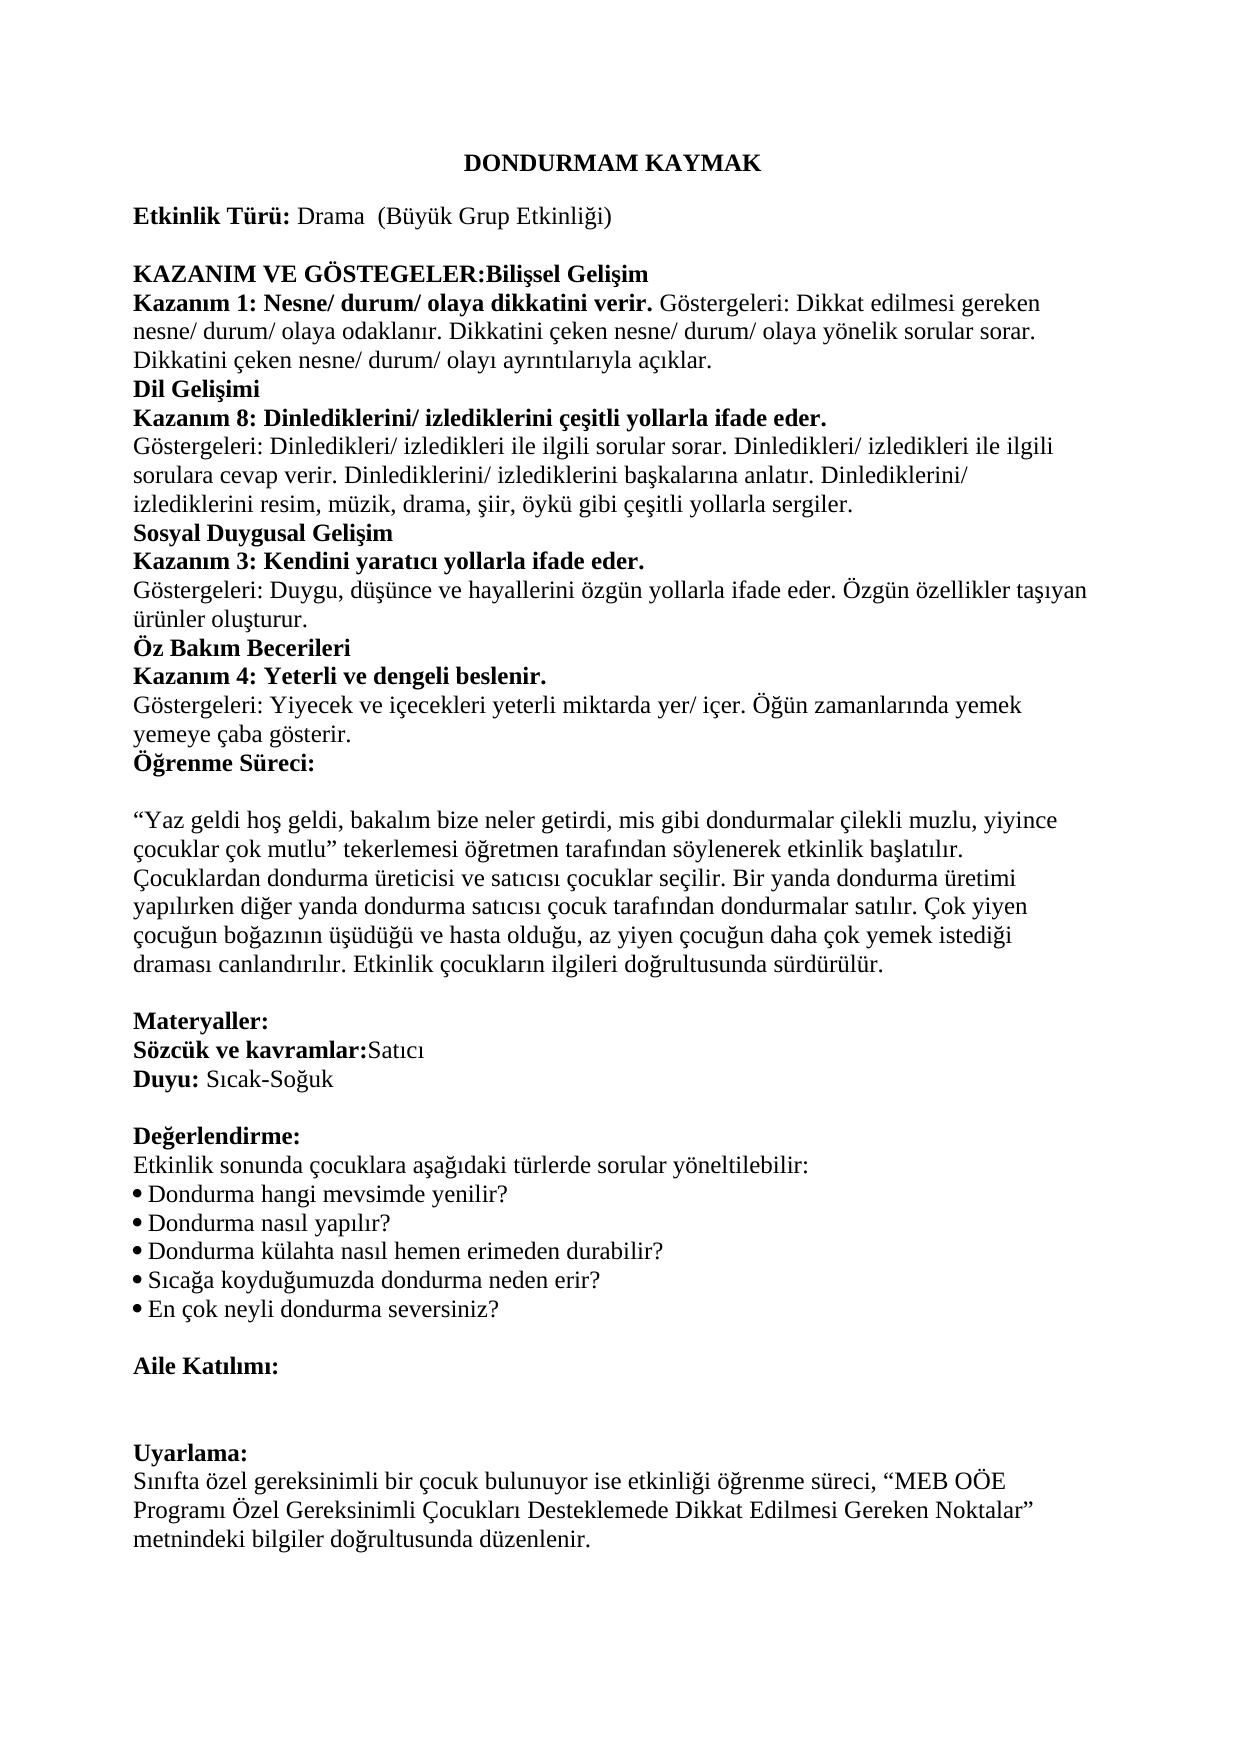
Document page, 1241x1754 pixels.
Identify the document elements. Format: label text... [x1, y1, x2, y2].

text Sözcük ve kavramlar:Satıcı [133, 1035, 1093, 1064]
text Kazanım 8: Dinlediklerini/ izlediklerini çeşitli yollarla ifade eder. [133, 403, 1093, 431]
text Sosyal Duygusal Gelişim [133, 518, 1093, 546]
text Kazanım 4: Yeterli ve dengeli beslenir. [133, 661, 1093, 690]
text “Yaz geldi hoş geldi, bakalım bize neler getirdi, mis gibi dondurmalar çilekli muzlu, yiyince çocuklar çok mutlu” tekerlemesi öğretmen tarafından söylenerek etkinlik başlatılır. [133, 805, 1093, 863]
text Kazanım 3: Kendini yaratıcı yollarla ifade eder. [133, 546, 1093, 575]
list Dondurma nasıl yapılır? [133, 1208, 1093, 1236]
text Kazanım 1: Nesne/ durum/ olaya dikkatini verir. Göstergeleri: Dikkat edilmesi gereken nesne/ durum/ olaya odaklanır. Dikkatini çeken nesne/ durum/ olaya yönelik sorular sorar. Dikkatini çeken nesne/ durum/ olayı ayrıntılarıyla açıklar. [133, 288, 1093, 374]
text KAZANIM VE GÖSTEGELER:Bilişsel Gelişim [133, 259, 1093, 288]
text Sınıfta özel gereksinimli bir çocuk bulunuyor ise etkinliği öğrenme süreci, “MEB OÖE Programı Özel Gereksinimli Çocukları Desteklemede Dikkat Edilmesi Gereken Noktalar” metnindeki bilgiler doğrultusunda düzenlenir. [133, 1466, 1093, 1553]
text Aile Katılımı: [133, 1351, 1093, 1380]
list En çok neyli dondurma seversiniz? [133, 1294, 1093, 1323]
text Materyaller: [133, 1006, 1093, 1035]
list Sıcağa koyduğumuzda dondurma neden erir? [133, 1265, 1093, 1294]
text Uyarlama: [133, 1438, 1093, 1466]
list Dondurma külahta nasıl hemen erimeden durabilir? [133, 1236, 1093, 1265]
text Etkinlik sonunda çocuklara aşağıdaki türlerde sorular yöneltilebilir: [133, 1150, 1093, 1179]
text Değerlendirme: [133, 1121, 1093, 1150]
text Dil Gelişimi [133, 374, 1093, 403]
text Göstergeleri: Duygu, düşünce ve hayallerini özgün yollarla ifade eder. Özgün özellikler taşıyan ürünler oluşturur. [133, 575, 1093, 633]
text Etkinlik Türü: Drama (Büyük Grup Etkinliği) [133, 201, 1093, 230]
list Dondurma hangi mevsimde yenilir? [133, 1179, 1093, 1208]
text Çocuklardan dondurma üreticisi ve satıcısı çocuklar seçilir. Bir yanda dondurma üretimi yapılırken diğer yanda dondurma satıcısı çocuk tarafından dondurmalar satılır. Çok yiyen çocuğun boğazının üşüdüğü ve hasta olduğu, az yiyen çocuğun daha çok yemek istediği draması canlandırılır. Etkinlik çocukların ilgileri doğrultusunda sürdürülür. [133, 863, 1093, 978]
text Göstergeleri: Dinledikleri/ izledikleri ile ilgili sorular sorar. Dinledikleri/ izledikleri ile ilgili sorulara cevap verir. Dinlediklerini/ izlediklerini başkalarına anlatır. Dinlediklerini/ izlediklerini resim, müzik, drama, şiir, öykü gibi çeşitli yollarla sergiler. [133, 431, 1093, 518]
text Duyu: Sıcak-Soğuk [133, 1064, 1093, 1093]
text Öğrenme Süreci: [133, 748, 1093, 776]
text Göstergeleri: Yiyecek ve içecekleri yeterli miktarda yer/ içer. Öğün zamanlarında yemek yemeye çaba gösterir. [133, 690, 1093, 748]
text Öz Bakım Becerileri [133, 633, 1093, 661]
text DONDURMAM KAYMAK [133, 148, 1093, 176]
